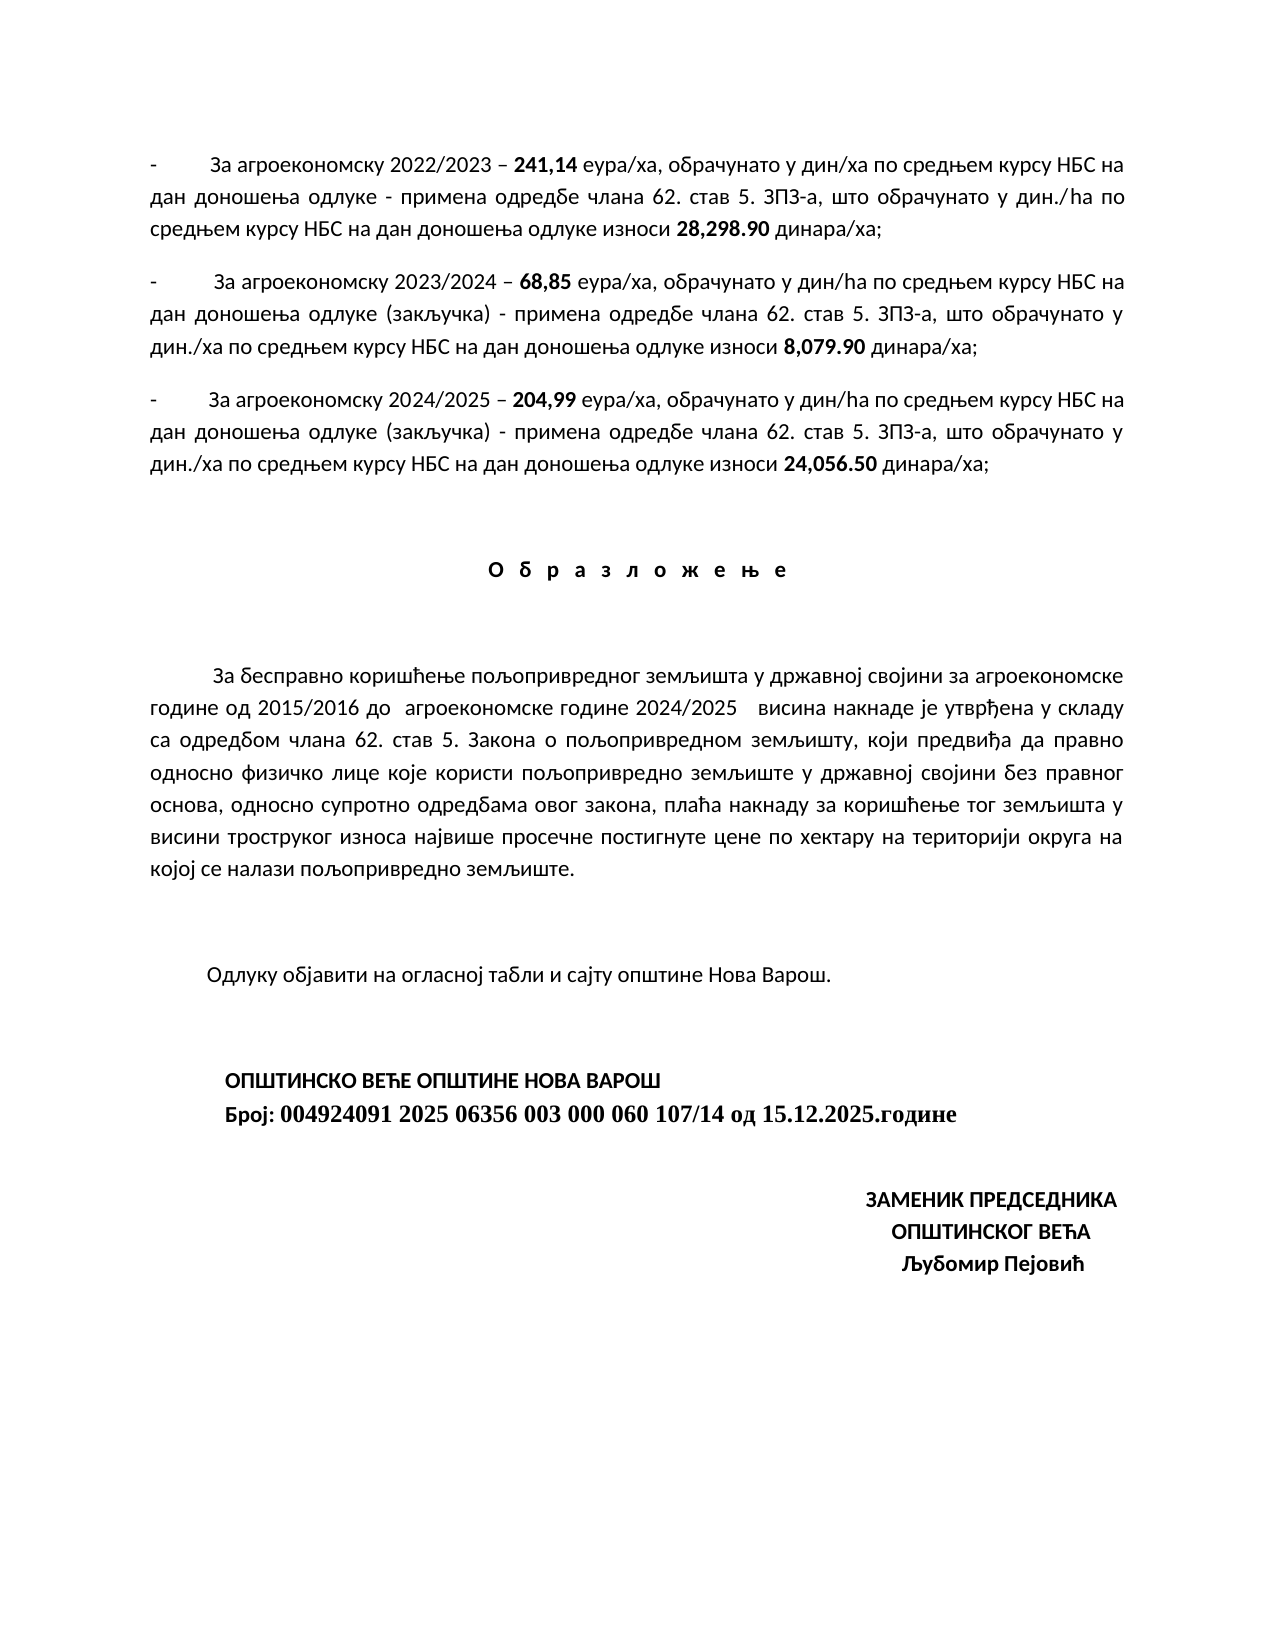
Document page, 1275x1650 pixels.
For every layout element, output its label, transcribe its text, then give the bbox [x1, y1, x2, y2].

text Број: 004924091 2025 06356 003 000 060 107/14 од 15.12.2025.године [150, 1099, 1125, 1128]
text Љубомир Пејовић [150, 1249, 1125, 1277]
text О б р а з л о ж е њ е [150, 555, 1125, 583]
text ЗАМЕНИК ПРЕДСЕДНИКА [150, 1185, 1125, 1213]
text - За агроекономску 2023/2024 – 68,85 еура/ха, обрачунато у дин/hа по средњем курсу НБС на дан доношења одлуке (закључка) - примена одредбе члана 62. став 5. ЗПЗ-а, што обрачунато у дин./ха по средњем курсу НБС на дан доношења одлуке износи 8,079.90 динара/ха; [150, 267, 1125, 360]
text ОПШТИНСКО ВЕЋЕ ОПШТИНЕ НОВА ВАРОШ [150, 1066, 1125, 1094]
text Одлуку објавити на огласној табли и сајту општине Нова Варош. [150, 960, 1125, 988]
text За бесправно коришћење пољопривредног земљишта у државној својини за агроекономске године од 2015/2016 до агроекономске године 2024/2025 висина накнаде је утврђена у складу са одредбом члана 62. став 5. Закона о пољопривредном земљишту, који предвиђа да правно односно физичко лице које користи пољопривредно земљиште у државној својини без правног основа, односно супротно одредбама овог закона, плаћа накнаду за коришћење тог земљишта у висини троструког износа највише просечне постигнуте цене по хектару на територији округа на којој се налази пољопривредно земљиште. [150, 661, 1125, 882]
text ОПШТИНСКОГ ВЕЋА [150, 1217, 1125, 1245]
text - За агроекономску 2022/2023 – 241,14 еура/ха, обрачунато у дин/ха по средњем курсу НБС на дан доношења одлуке - примена одредбе члана 62. став 5. ЗПЗ-а, што обрачунато у дин./hа по средњем курсу НБС на дан доношења одлуке износи 28,298.90 динара/ха; [150, 150, 1125, 242]
text - За агроекономску 2024/2025 – 204,99 еура/ха, обрачунато у дин/hа по средњем курсу НБС на дан доношења одлуке (закључка) - примена одредбе члана 62. став 5. ЗПЗ-а, што обрачунато у дин./ха по средњем курсу НБС на дан доношења одлуке износи 24,056.50 динара/ха; [150, 385, 1125, 477]
